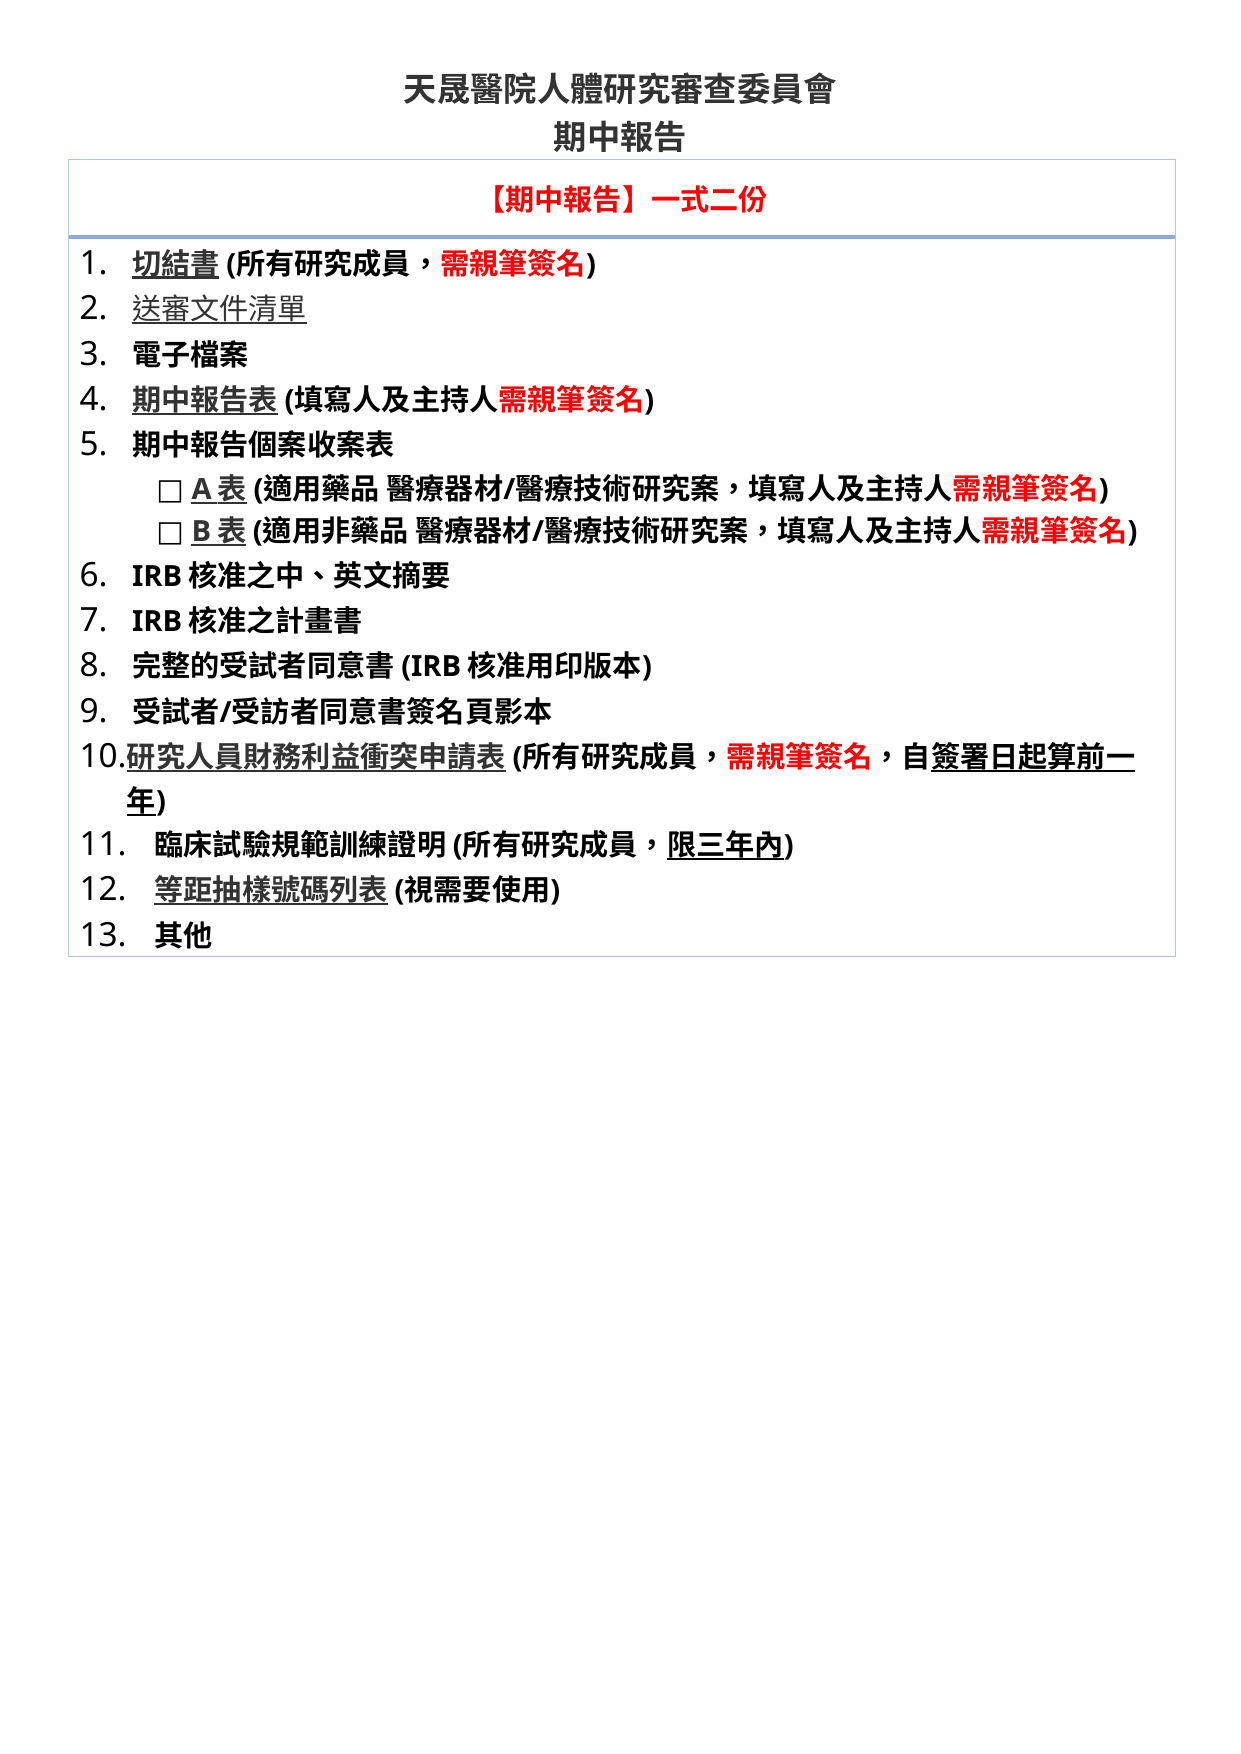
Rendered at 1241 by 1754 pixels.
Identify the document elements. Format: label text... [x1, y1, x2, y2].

table_cell 切結書 (所有研究成員，需親筆簽名) 送審文件清單 電子檔案 期中報告表 (填寫人及主持人需親筆簽名) 期中報告個案收案表 □ A表 (適用藥品 醫療器材/醫療技術研究案，填寫人及主持人需親筆簽名) □ B表 (適用非藥品 醫療器材/醫療技術研究案，填寫人及主持人需親筆簽名) IRB核准之中、英文摘要 IRB核准之計畫書 完整的受試者同意書 (IRB核准用印版本) 受試者/受訪者同意書簽名頁影本 研究人員財務利益衝突申請表 (所有研究成員，需親筆簽名，自簽署日起算前一年) 臨床試驗規範訓練證明 (所有研究成員，限三年內) 等距抽樣號碼列表 (視需要使用) 其他 [69, 239, 1175, 956]
text 期中報告 [112, 111, 1128, 159]
text 天晟醫院人體研究審查委員會 [112, 63, 1128, 111]
table_header 【期中報告】一式二份 [69, 160, 1175, 235]
